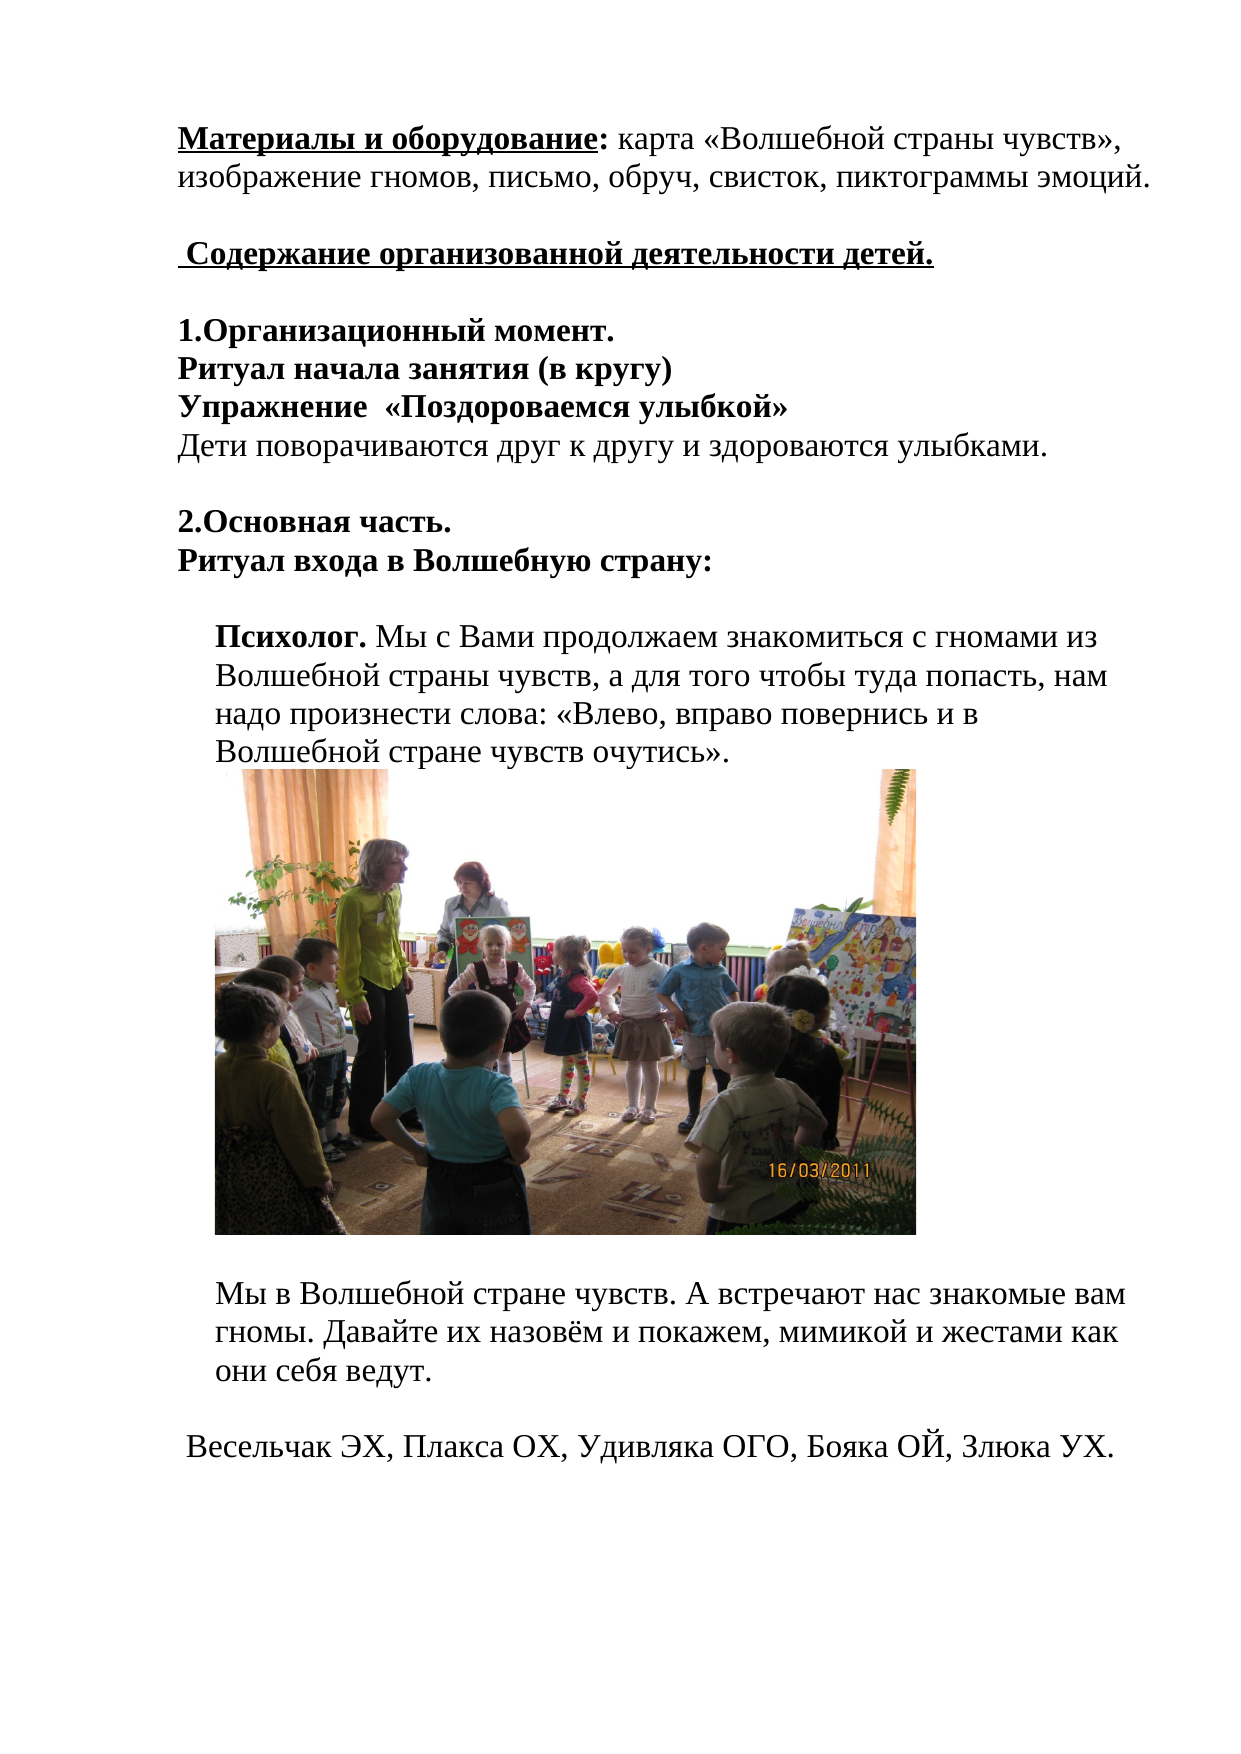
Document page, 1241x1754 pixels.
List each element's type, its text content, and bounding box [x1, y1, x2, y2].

text Содержание организованной деятельности детей. [177, 233, 1152, 271]
text Дети поворачиваются друг к другу и здороваются улыбками. [177, 425, 1152, 463]
text 1.Организационный момент. [177, 310, 1152, 348]
text Психолог. Мы с Вами продолжаем знакомиться с гномами из Волшебной страны чувств, а для того чтобы туда попасть, нам надо произнести слова: «Влево, вправо повернись и в Волшебной стране чувств очутись». [215, 616, 1152, 770]
picture [214, 769, 917, 1235]
text Упражнение «Поздороваемся улыбкой» [177, 386, 1152, 425]
text Материалы и оборудование: карта «Волшебной страны чувств», изображение гномов, письмо, обруч, свисток, пиктограммы эмоций. [177, 118, 1152, 195]
text 2.Основная часть. [177, 501, 1152, 540]
text Ритуал начала занятия (в кругу) [177, 348, 1152, 386]
text Весельчак ЭХ, Плакса ОХ, Удивляка ОГО, Бояка ОЙ, Злюка УХ. [177, 1427, 1152, 1465]
text Ритуал входа в Волшебную страну: [177, 540, 1152, 578]
text Мы в Волшебной стране чувств. А встречают нас знакомые вам гномы. Давайте их назовём и покажем, мимикой и жестами как они себя ведут. [215, 1273, 1152, 1388]
